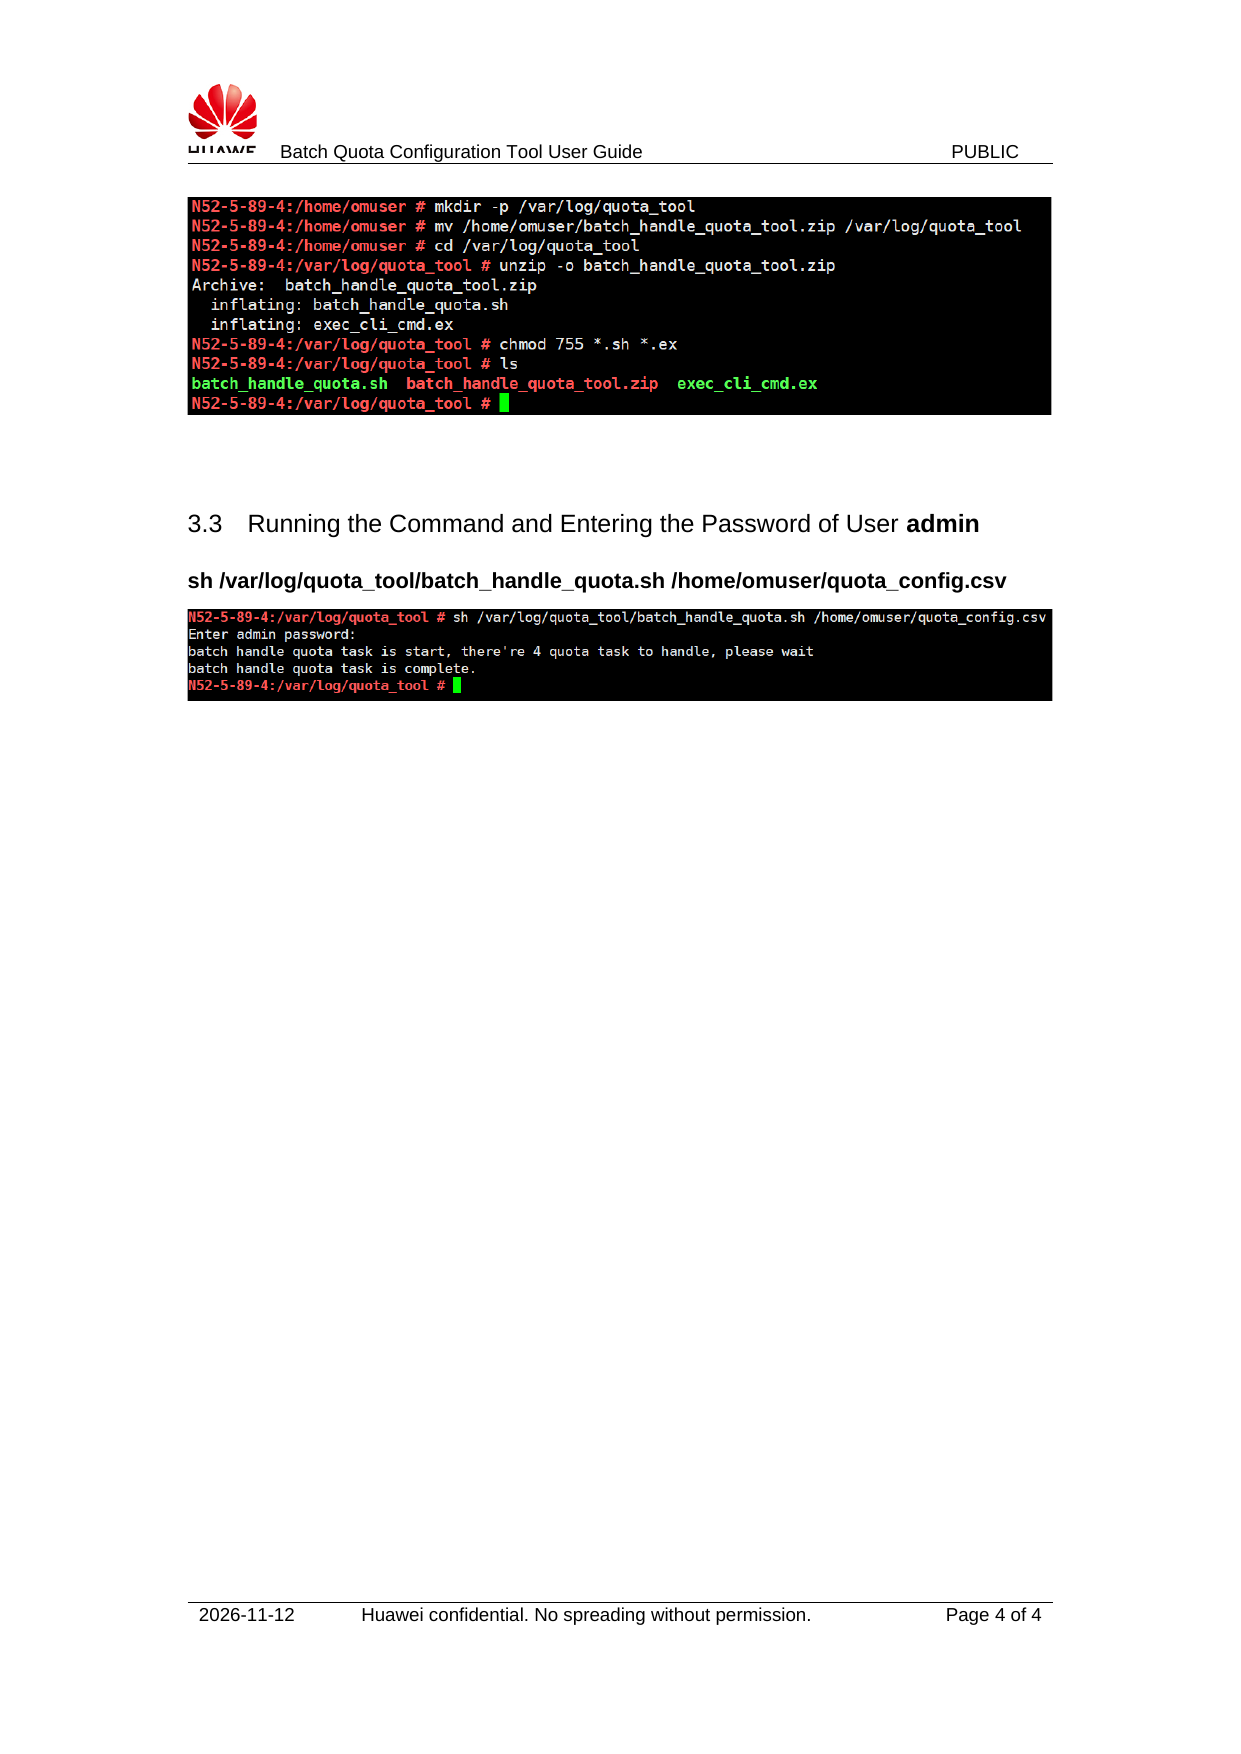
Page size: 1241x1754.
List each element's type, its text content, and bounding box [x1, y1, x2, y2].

subtitle Running the Command and Entering the Password of User admin [187, 507, 1053, 540]
text sh /var/log/quota_tool/batch_handle_quota.sh /home/omuser/quota_config.csv [187, 565, 1053, 597]
picture [188, 84, 257, 153]
picture [187, 197, 1052, 415]
picture [187, 609, 1053, 701]
